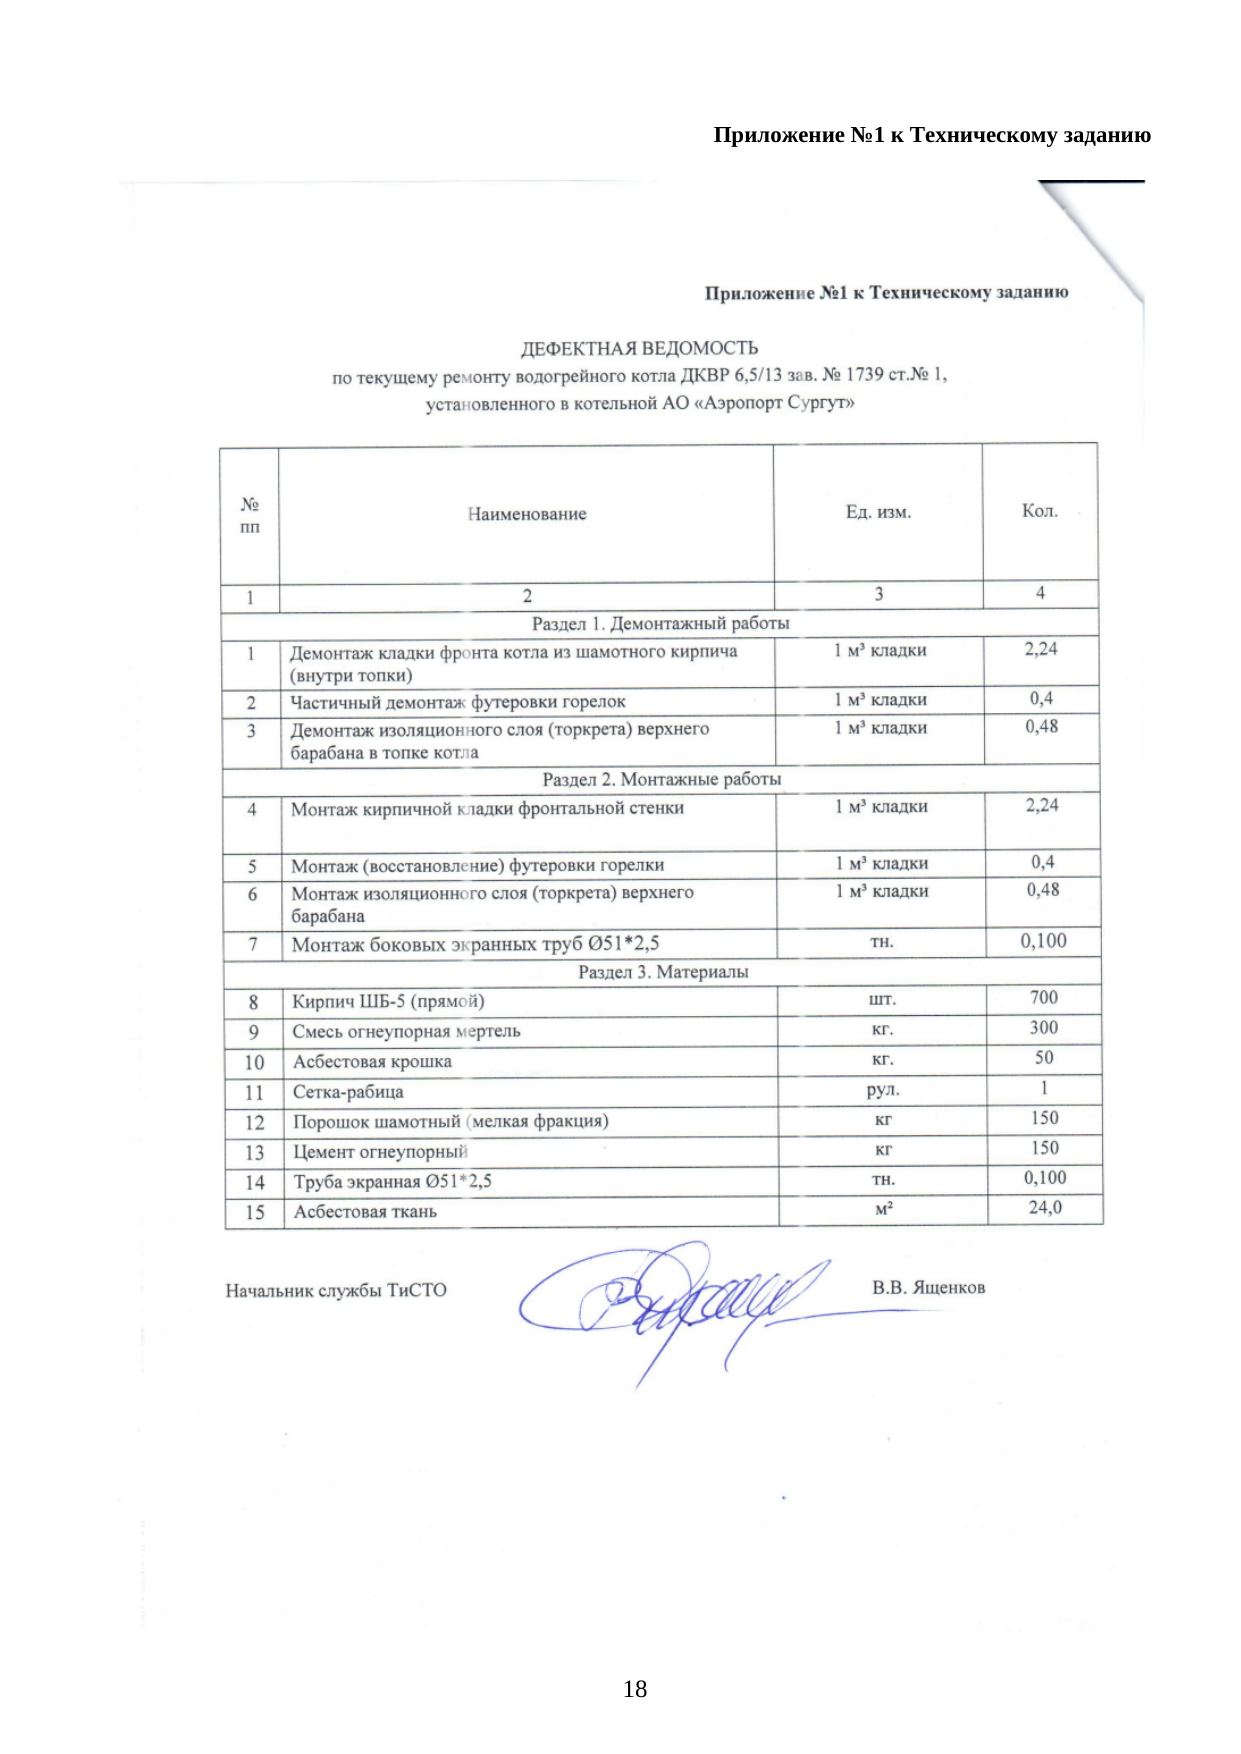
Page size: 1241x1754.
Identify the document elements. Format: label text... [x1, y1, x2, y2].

picture [118, 180, 1152, 1639]
text Приложение №1 к Техническому заданию [118, 121, 1152, 148]
